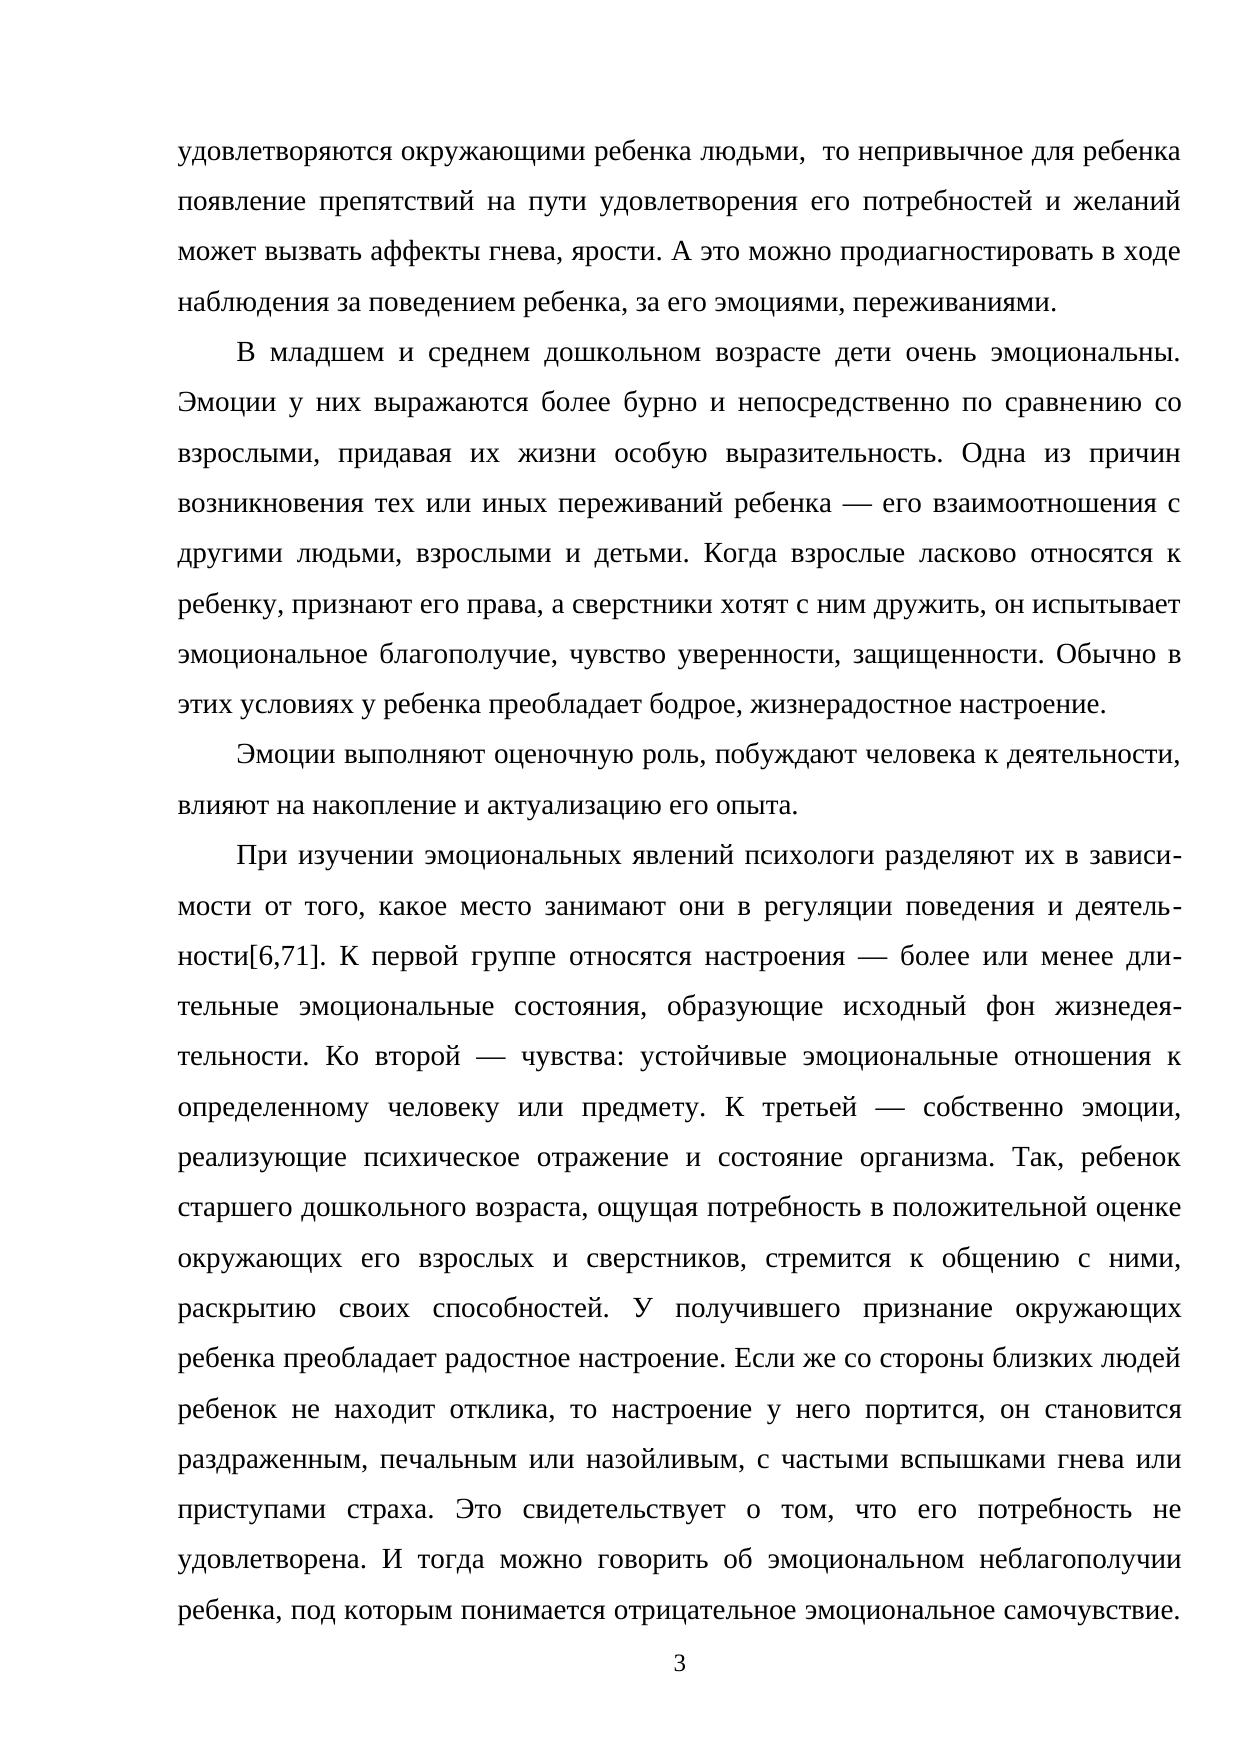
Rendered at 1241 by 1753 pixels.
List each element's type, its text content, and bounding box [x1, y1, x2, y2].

text Эмоции выполняют оценочную роль, побуждают человека к деятельности, влияют на накопление и актуализацию его опыта. [177, 737, 1182, 821]
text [177, 837, 1182, 1626]
text В младшем и среднем дошкольном возрасте дети очень эмоциональны. Эмоции у них выражаются более бурно и непосредственно по сравнению со взрослыми, придавая их жизни особую выразительность. Одна из причин возникновения тех или иных переживаний ребенка — его взаимоотношения с другими людьми, взрослыми и детьми. Когда взрослые ласково относятся к ребенку, признают его права, а сверстники хотят с ним дружить, он испытывает эмоциональное благополучие, чувство уверенности, защищенности. Обычно в этих условиях у ребенка преобладает бодрое, жизнерадостное настроение. [177, 334, 1182, 720]
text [177, 133, 1182, 317]
